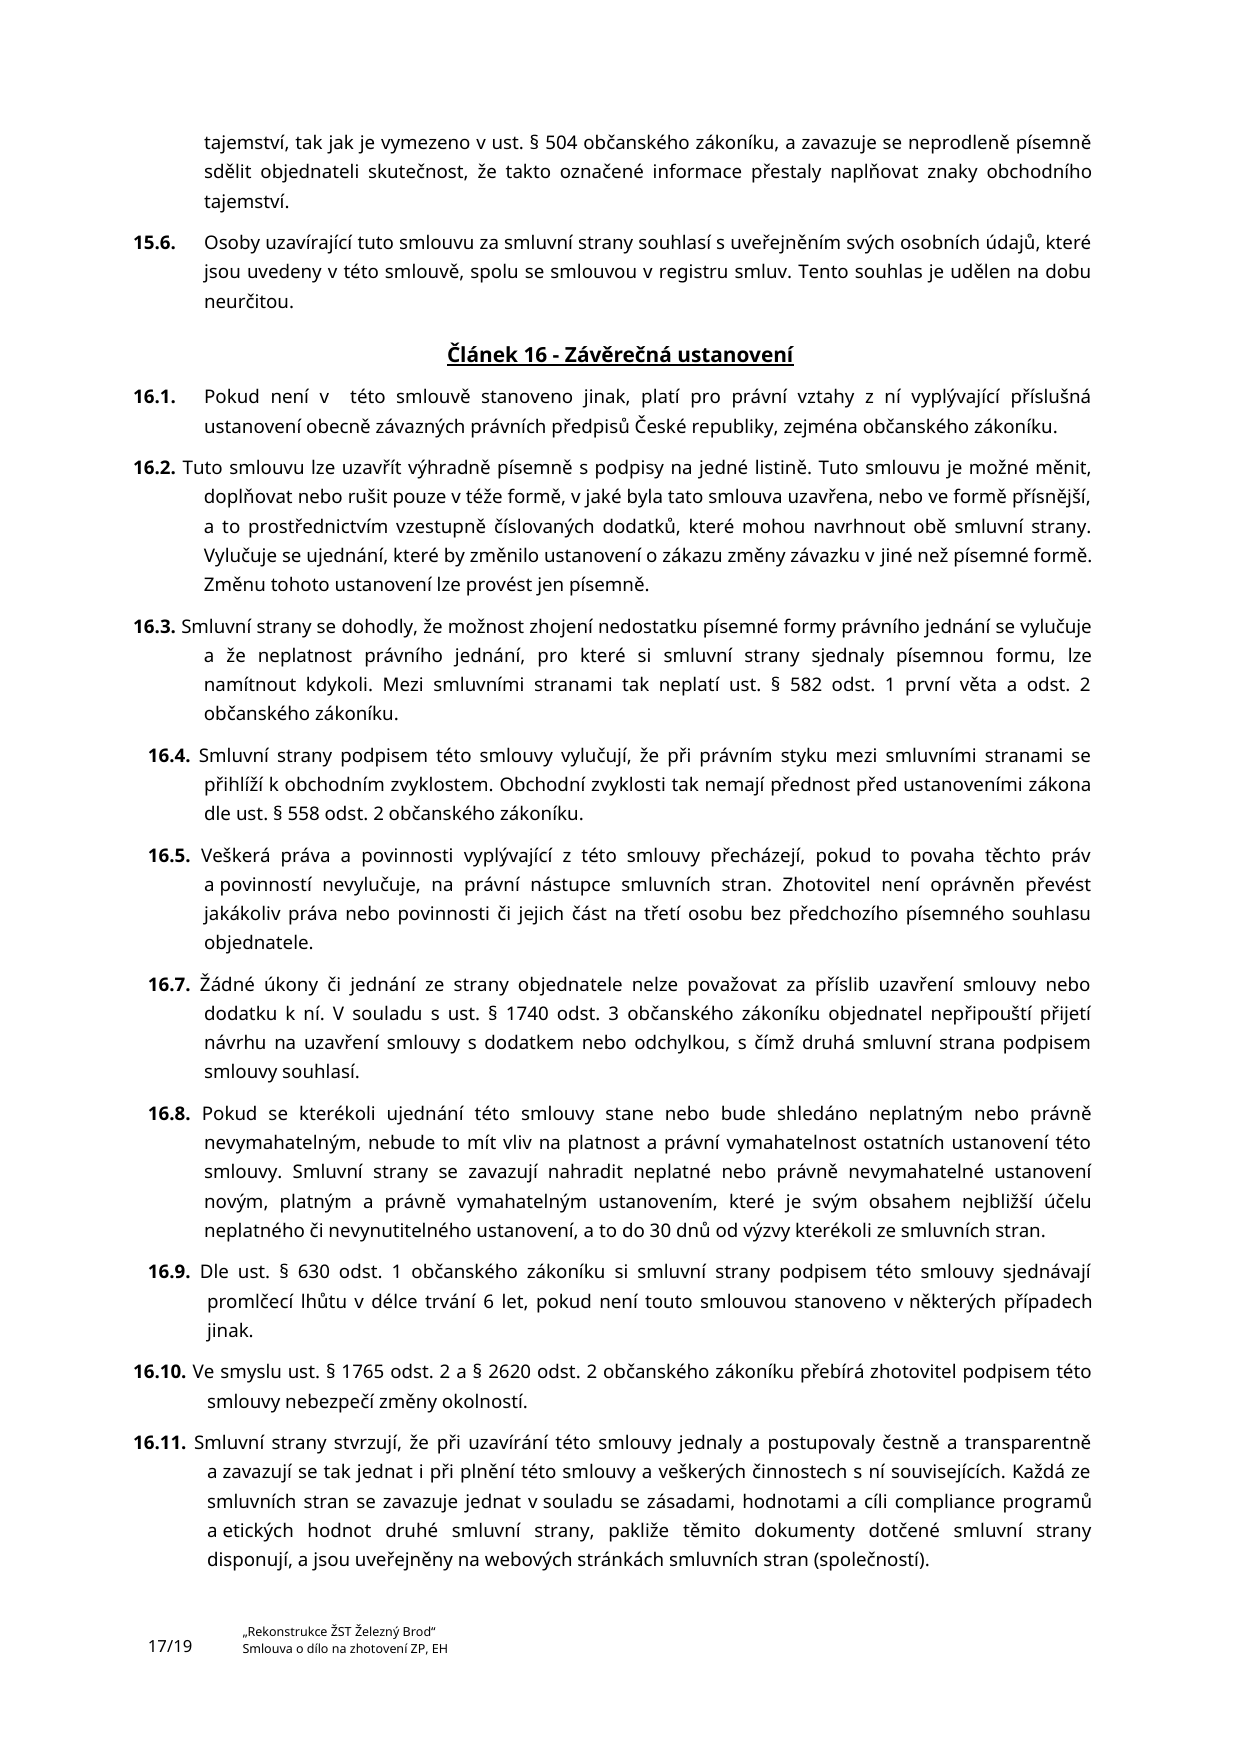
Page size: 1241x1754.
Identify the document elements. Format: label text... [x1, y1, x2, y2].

text 16.10. Ve smyslu ust. § 1765 odst. 2 a § 2620 odst. 2 občanského zákoníku přebírá zhotovitel podpisem této smlouvy nebezpečí změny okolností. [133, 1356, 1092, 1414]
text 16.11. Smluvní strany stvrzují, že při uzavírání této smlouvy jednaly a postupovaly čestně a transparentně a zavazují se tak jednat i při plnění této smlouvy a veškerých činnostech s ní souvisejících. Každá ze smluvních stran se zavazuje jednat v souladu se zásadami, hodnotami a cíli compliance programů a etických hodnot druhé smluvní strany, pakliže těmito dokumenty dotčené smluvní strany disponují, a jsou uveřejněny na webových stránkách smluvních stran (společností). [133, 1426, 1092, 1572]
text 16.4. Smluvní strany podpisem této smlouvy vylučují, že při právním styku mezi smluvními stranami se přihlíží k obchodním zvyklostem. Obchodní zvyklosti tak nemají přednost před ustanoveními zákona dle ust. § 558 odst. 2 občanského zákoníku. [148, 739, 1092, 826]
text 16.8. Pokud se kterékoli ujednání této smlouvy stane nebo bude shledáno neplatným nebo právně nevymahatelným, nebude to mít vliv na platnost a právní vymahatelnost ostatních ustanovení této smlouvy. Smluvní strany se zavazují nahradit neplatné nebo právně nevymahatelné ustanovení novým, platným a právně vymahatelným ustanovením, které je svým obsahem nejbližší účelu neplatného či nevynutitelného ustanovení, a to do 30 dnů od výzvy kterékoli ze smluvních stran. [148, 1097, 1092, 1243]
text 15.6. Osoby uzavírající tuto smlouvu za smluvní strany souhlasí s uveřejněním svých osobních údajů, které jsou uvedeny v této smlouvě, spolu se smlouvou v registru smluv. Tento souhlas je udělen na dobu neurčitou. [133, 226, 1092, 314]
text 16.9. Dle ust. § 630 odst. 1 občanského zákoníku si smluvní strany podpisem této smlouvy sjednávají promlčecí lhůtu v délce trvání 6 let, pokud není touto smlouvou stanoveno v některých případech jinak. [148, 1256, 1092, 1343]
text 16.1. Pokud není v této smlouvě stanoveno jinak, platí pro právní vztahy z ní vyplývající příslušná ustanovení obecně závazných právních předpisů České republiky, zejména občanského zákoníku. [133, 381, 1092, 439]
subtitle Článek 16 - Závěrečná ustanovení [148, 339, 1092, 368]
text 16.7. Žádné úkony či jednání ze strany objednatele nelze považovat za příslib uzavření smlouvy nebo dodatku k ní. V souladu s ust. § 1740 odst. 3 občanského zákoníku objednatel nepřipouští přijetí návrhu na uzavření smlouvy s dodatkem nebo odchylkou, s čímž druhá smluvní strana podpisem smlouvy souhlasí. [148, 968, 1092, 1085]
text 16.5. Veškerá práva a povinnosti vyplývající z této smlouvy přecházejí, pokud to povaha těchto práv a povinností nevylučuje, na právní nástupce smluvních stran. Zhotovitel není oprávněn převést jakákoliv práva nebo povinnosti či jejich část na třetí osobu bez předchozího písemného souhlasu objednatele. [148, 839, 1092, 956]
text 16.2. Tuto smlouvu lze uzavřít výhradně písemně s podpisy na jedné listině. Tuto smlouvu je možné měnit, doplňovat nebo rušit pouze v téže formě, v jaké byla tato smlouva uzavřena, nebo ve formě přísnější, a to prostřednictvím vzestupně číslovaných dodatků, které mohou navrhnout obě smluvní strany. Vylučuje se ujednání, které by změnilo ustanovení o zákazu změny závazku v jiné než písemné formě. Změnu tohoto ustanovení lze provést jen písemně. [133, 451, 1092, 597]
text 16.3. Smluvní strany se dohodly, že možnost zhojení nedostatku písemné formy právního jednání se vylučuje a že neplatnost právního jednání, pro které si smluvní strany sjednaly písemnou formu, lze namítnout kdykoli. Mezi smluvními stranami tak neplatí ust. § 582 odst. 1 první věta a odst. 2 občanského zákoníku. [133, 610, 1092, 726]
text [133, 126, 1092, 214]
